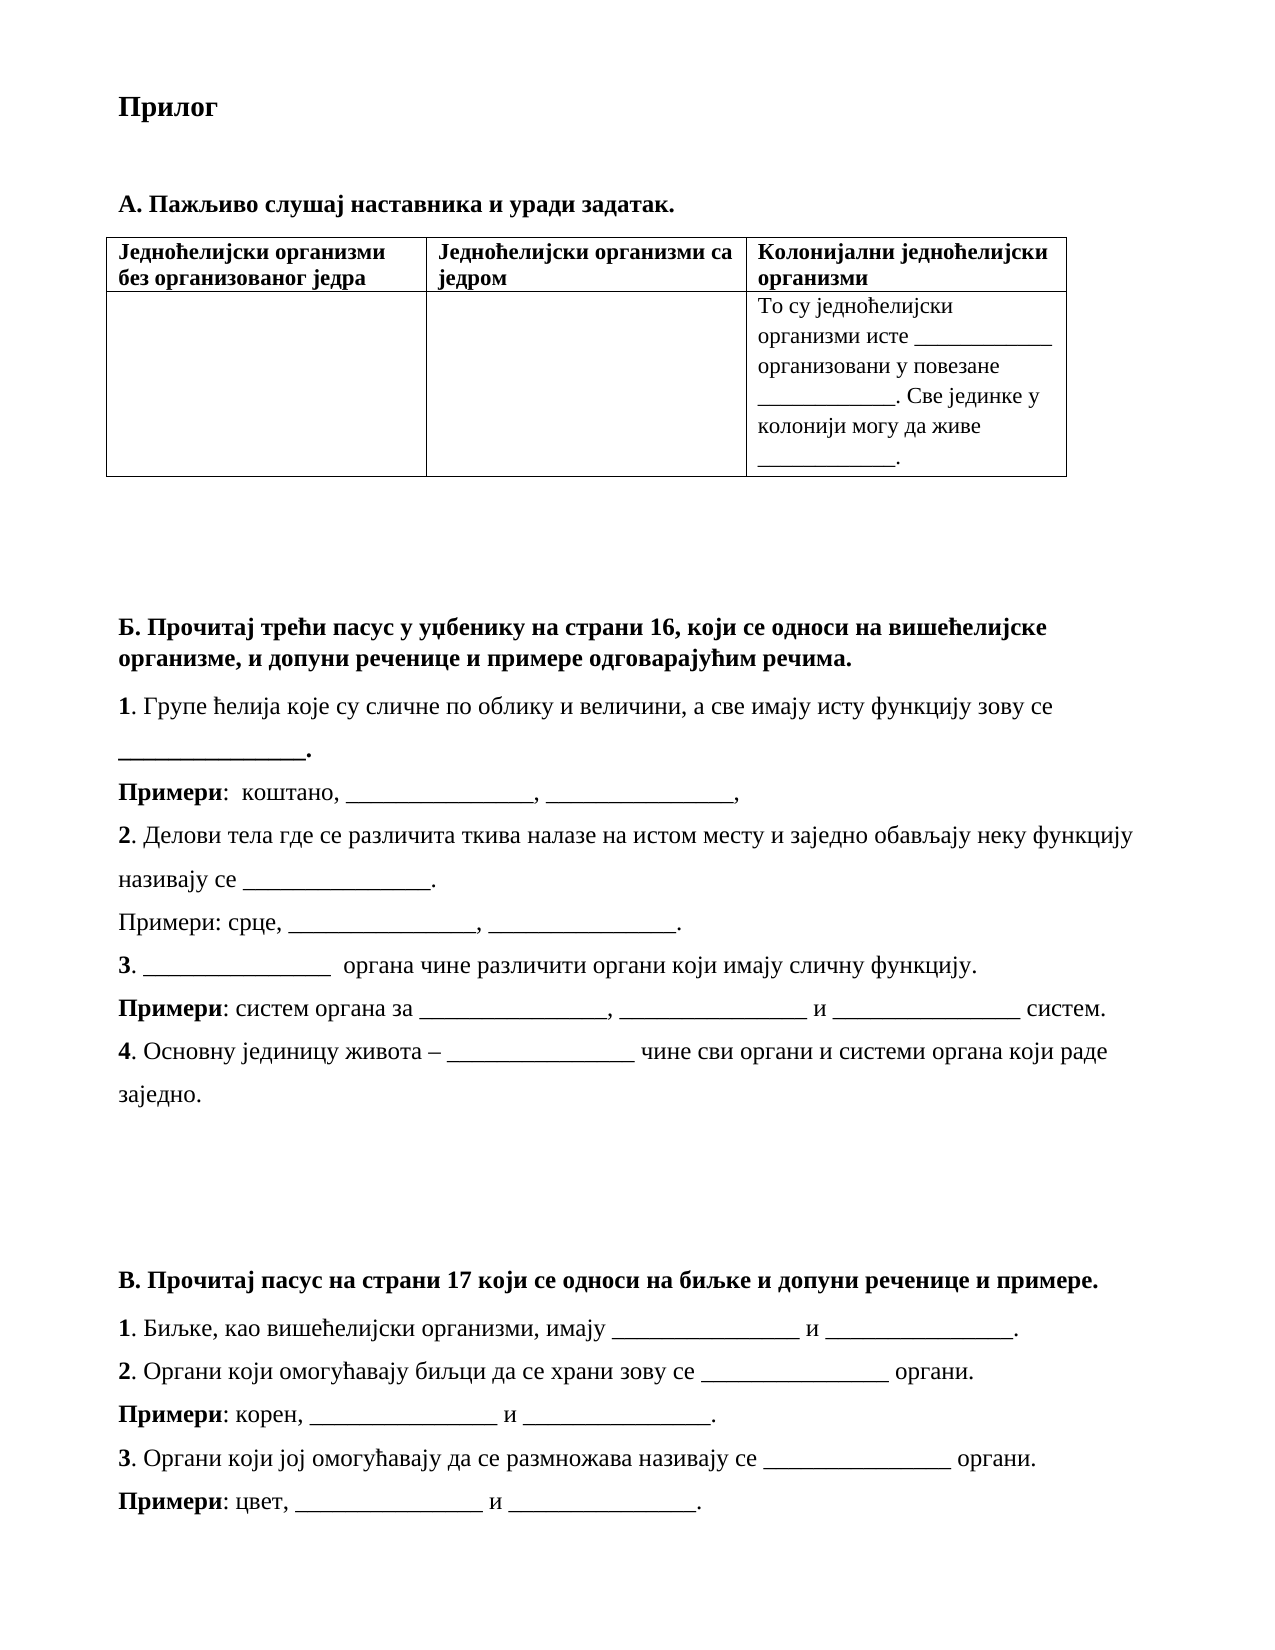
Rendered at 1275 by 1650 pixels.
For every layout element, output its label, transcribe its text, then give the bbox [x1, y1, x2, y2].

table_cell [427, 292, 746, 476]
text Б. Прочитај трећи пасус у уџбенику на страни 16, који се односи на вишећелијске организме, и допуни реченице и примере одговарајућим речима. [118, 612, 1157, 672]
text В. Прочитај пасус на страни 17 који се односи на биљке и допуни реченице и примере. [118, 1266, 1157, 1294]
text Примери: срце, _______________, _______________. [118, 907, 1157, 936]
text Примери: цвет, _______________ и _______________. [118, 1486, 1157, 1514]
text 1. Биљке, као вишећелијски организми, имају _______________ и _______________. [118, 1313, 1157, 1342]
text 4. Основну јединицу живота – _______________ чине сви органи и системи органа који раде заједно. [118, 1036, 1157, 1108]
table_header Колонијални једноћелијски организми [747, 238, 1066, 291]
table_header Једноћелијски организми без организованог једра [107, 238, 426, 291]
text 1. Групе ћелија које су сличне по облику и величини, а све имају исту функцију зову се _______________. [118, 691, 1157, 763]
text 2. Делови тела где се различита ткива налазе на истом месту и заједно обављају неку функцију називају се _______________. [118, 821, 1157, 892]
text 3. Органи који јој омогућавају да се размножава називају се _______________ органи. [118, 1443, 1157, 1471]
text 3. _______________ органа чине различити органи који имају сличну функцију. [118, 950, 1157, 979]
table_cell То су једноћелијски организми исте ____________ организовани у повезане ____________. Све јединке у колонији могу да живе ____________. [747, 292, 1066, 476]
text Примери: коштано, _______________, _______________, [118, 777, 1157, 806]
text Прилог [118, 89, 1157, 122]
text 2. Органи који омогућавају биљци да се храни зову се _______________ органи. [118, 1356, 1157, 1385]
text Примери: корен, _______________ и _______________. [118, 1399, 1157, 1428]
text А. Пажљиво слушај наставника и уради задатак. [118, 189, 1157, 218]
table_header Једноћелијски организми са једром [427, 238, 746, 291]
text Примери: систем органа за _______________, _______________ и _______________ систем. [118, 993, 1157, 1022]
table_cell [107, 292, 426, 476]
